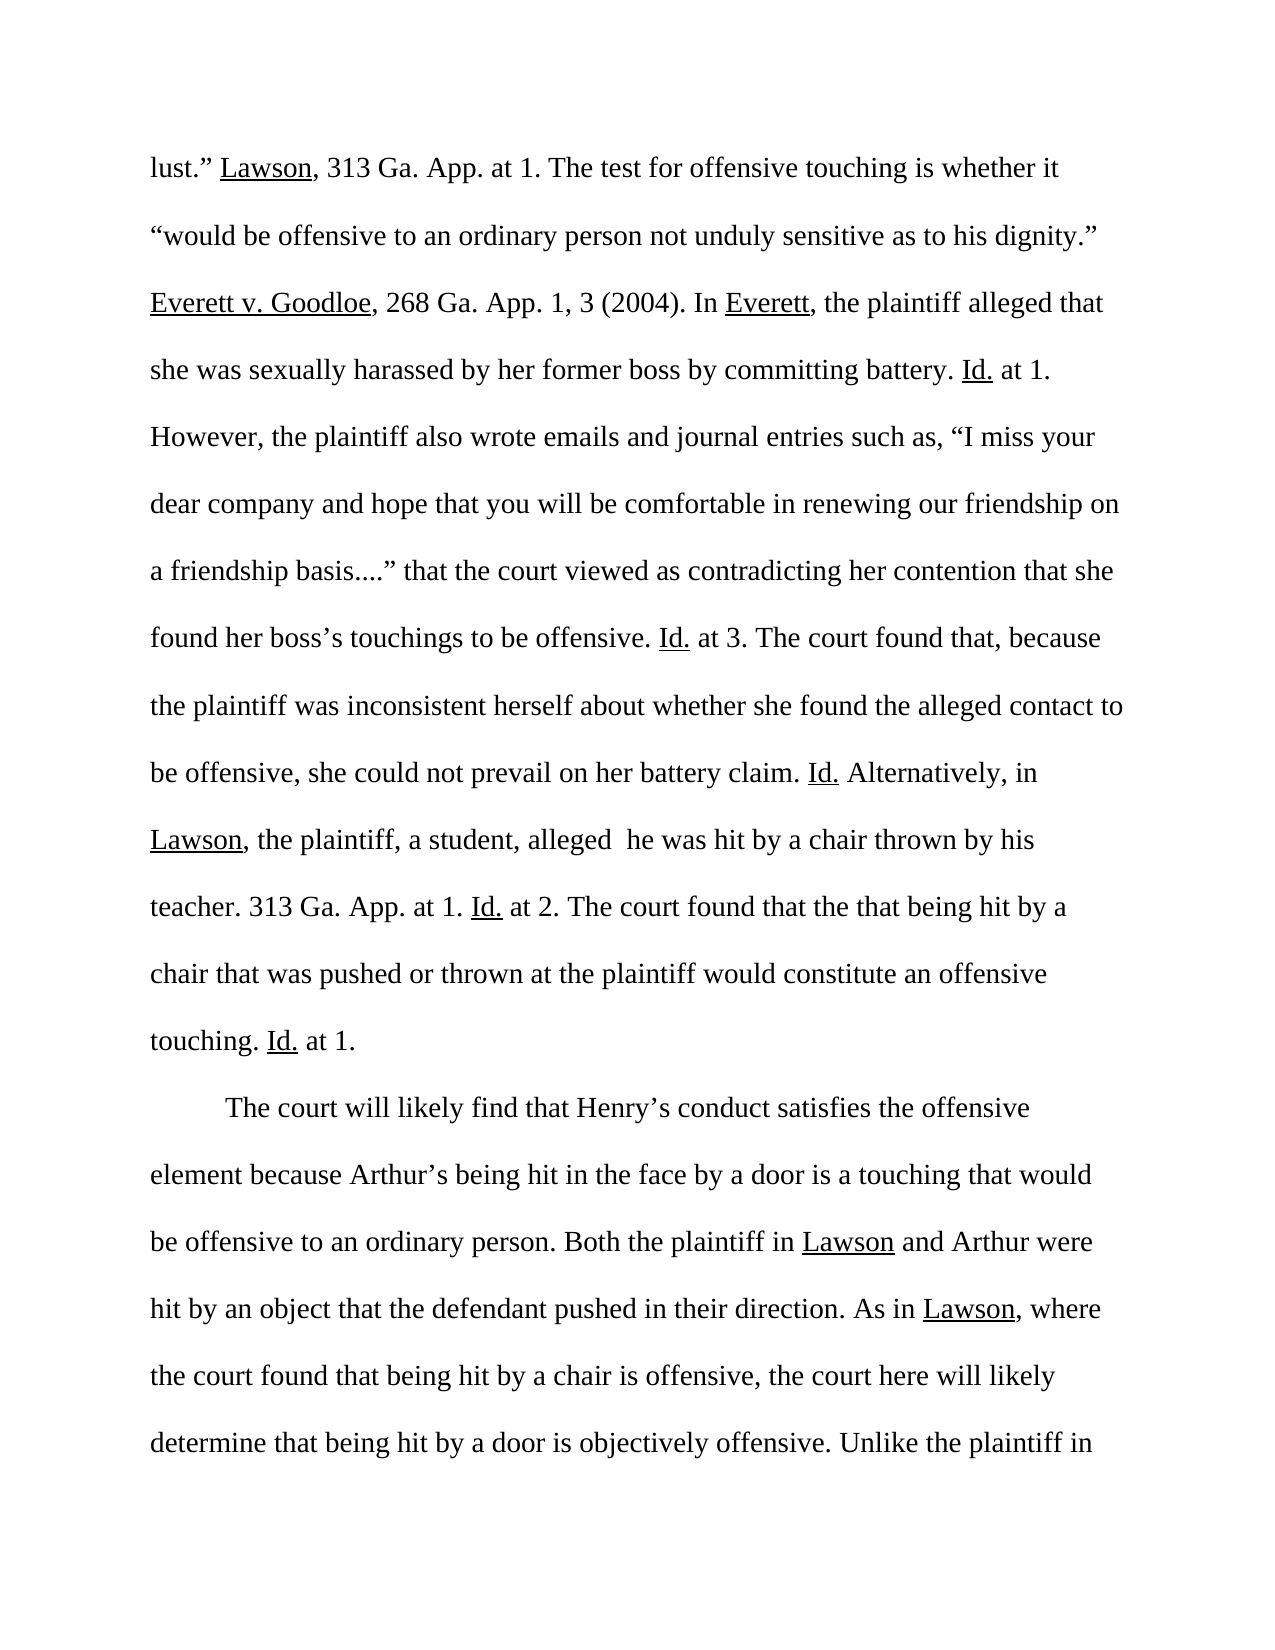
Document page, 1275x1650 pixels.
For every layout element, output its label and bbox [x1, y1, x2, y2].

text [150, 1090, 1125, 1459]
text [150, 150, 1125, 1057]
